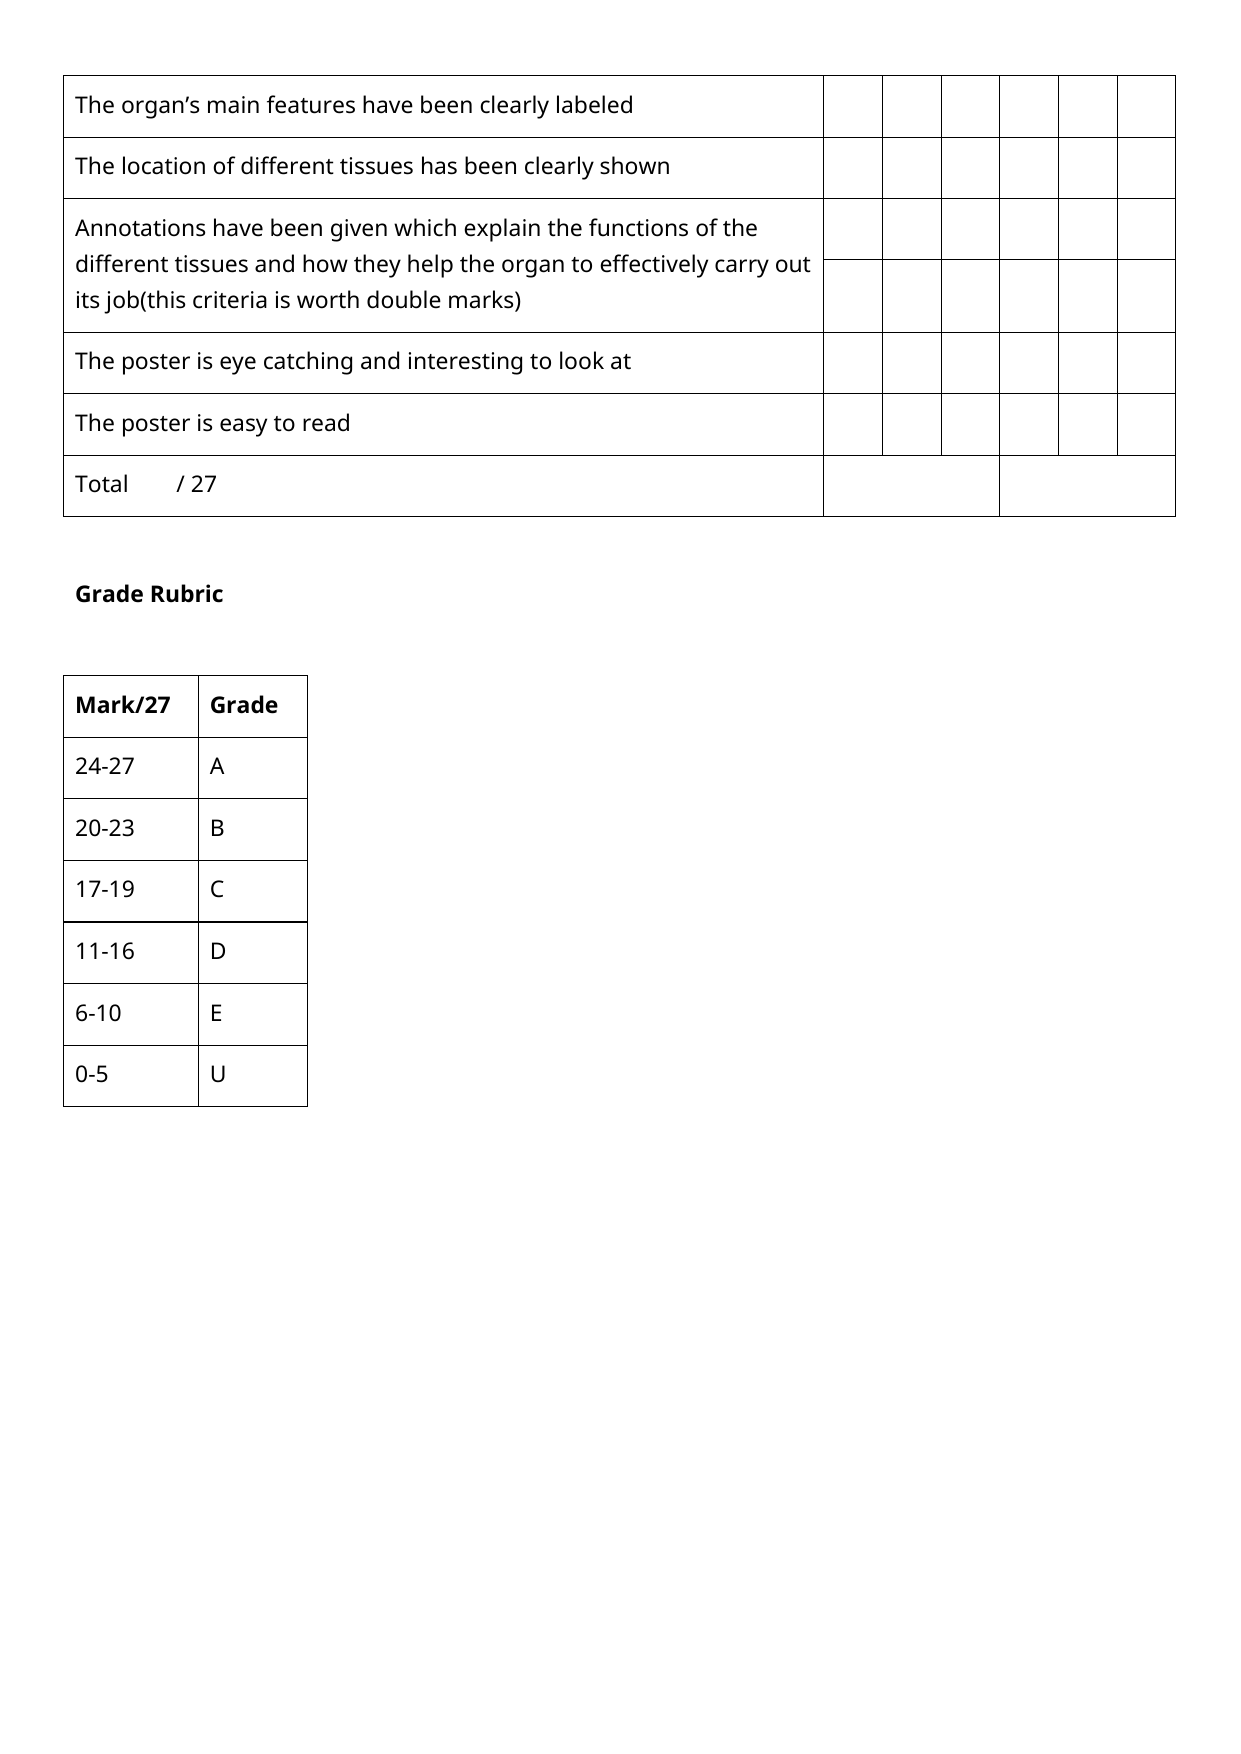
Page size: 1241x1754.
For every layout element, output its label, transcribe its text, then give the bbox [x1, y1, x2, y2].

table_cell [942, 199, 999, 259]
table_cell 6-10 [64, 984, 198, 1044]
table_cell [1000, 138, 1058, 198]
table_cell [1118, 199, 1175, 259]
table_cell [1000, 199, 1058, 259]
table_cell [824, 394, 882, 455]
table_cell The organ’s main features have been clearly labeled [64, 76, 823, 137]
table_cell 11-16 [64, 923, 198, 983]
table_cell 0-5 [64, 1046, 198, 1106]
table_cell [1059, 394, 1117, 455]
table_cell [824, 199, 882, 259]
table_cell C [199, 861, 307, 921]
table_cell The poster is easy to read [64, 394, 823, 455]
table_cell [1059, 333, 1117, 393]
table_cell [1000, 394, 1058, 455]
table_header Mark/27 [64, 676, 198, 737]
table_cell [883, 76, 941, 137]
table_header Grade [199, 676, 307, 737]
table_cell [1118, 394, 1175, 455]
table_cell [942, 138, 999, 198]
table_cell [883, 394, 941, 455]
table_cell [1000, 456, 1175, 516]
table_cell [1000, 260, 1058, 332]
table_cell [1059, 138, 1117, 198]
table_cell E [199, 984, 307, 1044]
table_cell The poster is eye catching and interesting to look at [64, 333, 823, 393]
table_cell [942, 333, 999, 393]
table_cell 20-23 [64, 799, 198, 860]
table_cell Annotations have been given which explain the functions of the different tissues and how they help the organ to effectively carry out its job(this criteria is worth double marks) [64, 199, 823, 332]
table_cell [1118, 260, 1175, 332]
table_cell [1118, 333, 1175, 393]
table_cell [824, 76, 882, 137]
table_cell [824, 333, 882, 393]
table_cell 17-19 [64, 861, 198, 921]
table_cell [1000, 76, 1058, 137]
table_cell [1059, 199, 1117, 259]
table_cell Total / 27 [64, 456, 823, 516]
table_cell U [199, 1046, 307, 1106]
table_cell [942, 394, 999, 455]
table_cell A [199, 738, 307, 798]
table_cell [824, 138, 882, 198]
table_cell [1059, 76, 1117, 137]
table_cell [942, 76, 999, 137]
table_cell [824, 456, 999, 516]
table_cell [883, 138, 941, 198]
table_cell [824, 260, 882, 332]
table_cell [883, 260, 941, 332]
table_cell [1118, 138, 1175, 198]
table_cell B [199, 799, 307, 860]
table_cell [883, 199, 941, 259]
text Grade Rubric [75, 578, 1165, 609]
table_cell D [199, 923, 307, 983]
table_cell [1059, 260, 1117, 332]
table_cell [1118, 76, 1175, 137]
table_cell [1000, 333, 1058, 393]
table_cell [883, 333, 941, 393]
table_cell The location of different tissues has been clearly shown [64, 138, 823, 198]
table_cell [942, 260, 999, 332]
table_cell 24-27 [64, 738, 198, 798]
